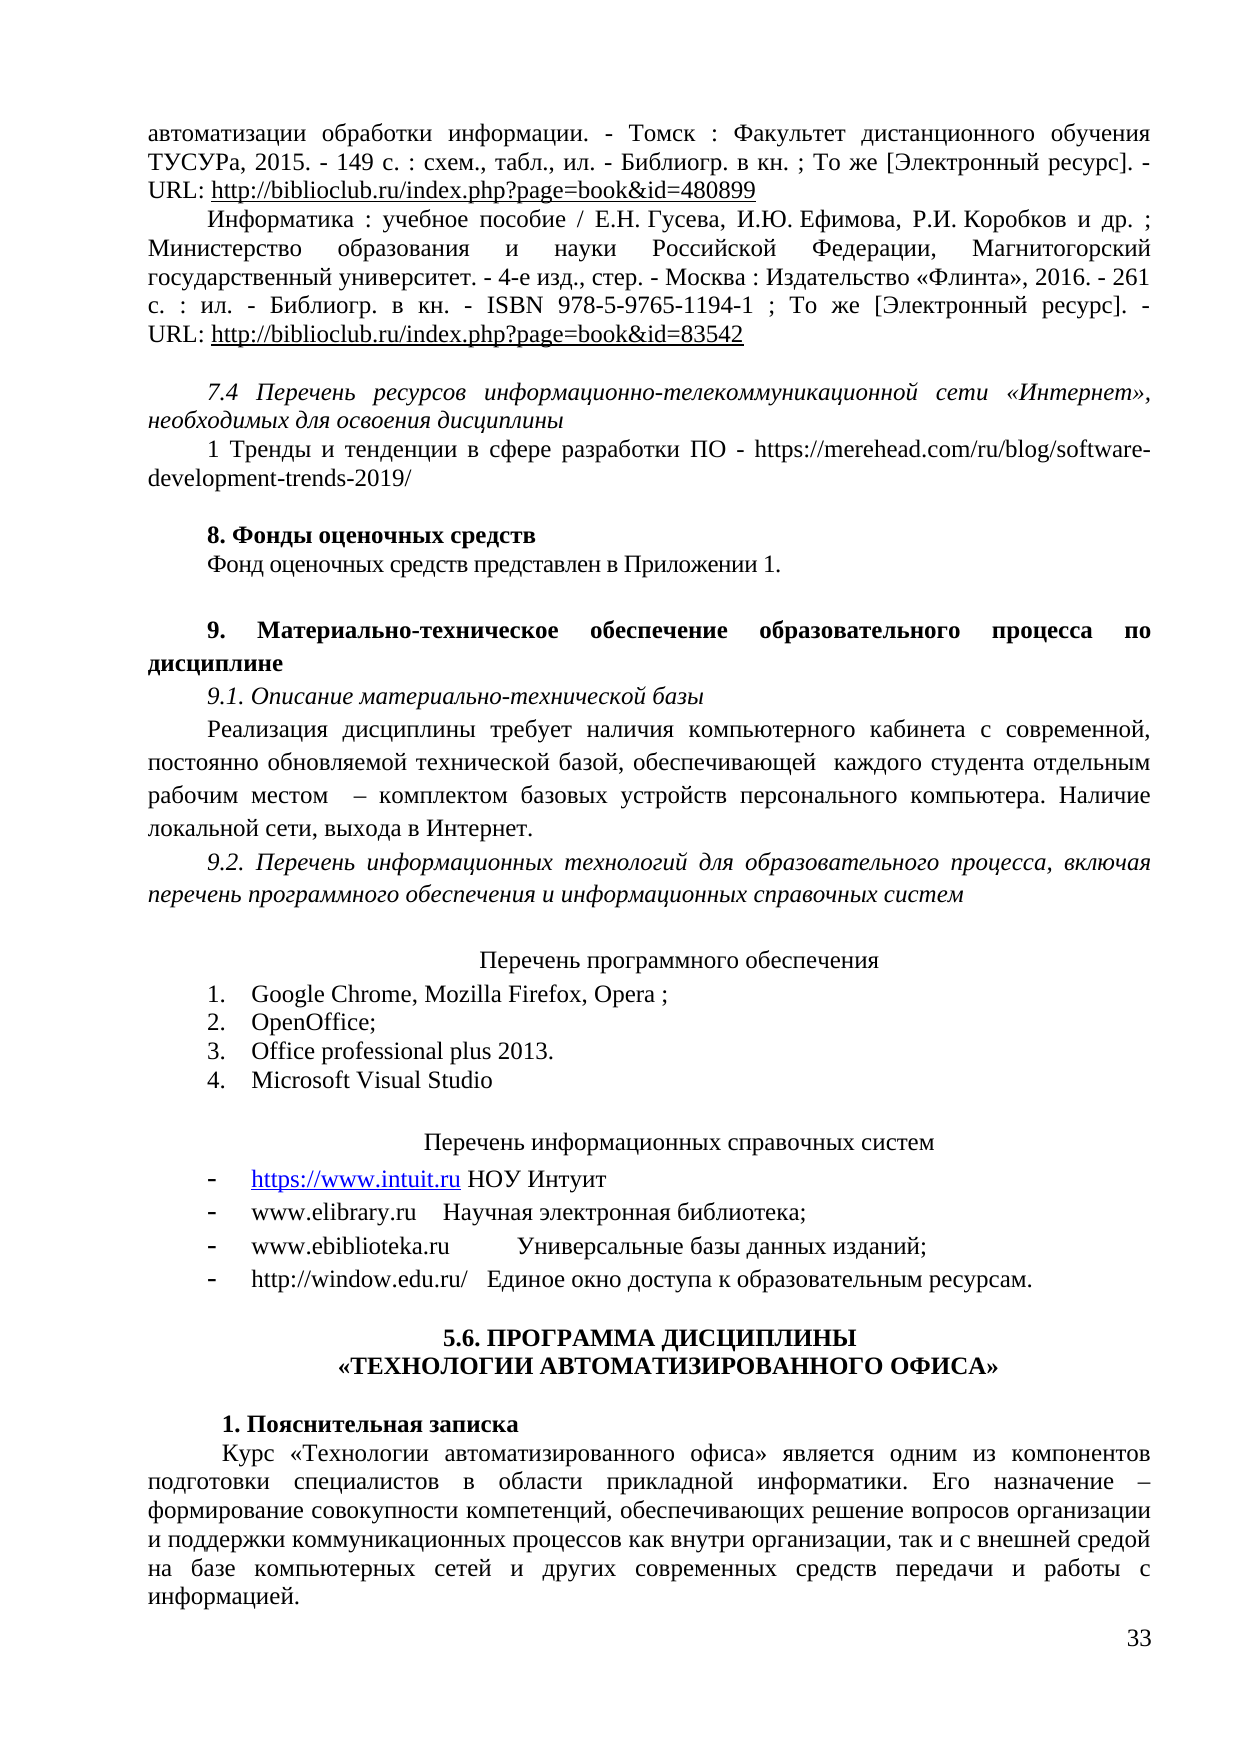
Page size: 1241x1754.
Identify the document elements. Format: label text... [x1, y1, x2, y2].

list https://www.intuit.ru НОУ Интуит [148, 1160, 1152, 1193]
text Реализация дисциплины требует наличия компьютерного кабинета с современной, постоянно обновляемой технической базой, обеспечивающей каждого студента отдельным рабочим местом – комплектом базовых устройств персонального компьютера. Наличие локальной сети, выхода в Интернет. [148, 714, 1152, 842]
text 9.1. Описание материально-технической базы [148, 681, 1152, 710]
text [148, 118, 1152, 204]
list http://window.edu.ru/ Единое окно доступа к образовательным ресурсам. [148, 1260, 1152, 1294]
list www.elibrary.ru Научная электронная библиотека; [148, 1193, 1152, 1227]
text 9.2. Перечень информационных технологий для образовательного процесса, включая перечень программного обеспечения и информационных справочных систем [148, 847, 1152, 908]
text Фонд оценочных средств представлен в Приложении 1. [148, 549, 1152, 578]
text 8. Фонды оценочных средств [148, 521, 1152, 549]
text 9. Материально-техническое обеспечение образовательного процесса по дисциплине [148, 615, 1152, 677]
text Перечень информационных справочных систем [148, 1127, 1152, 1155]
text Перечень программного обеспечения [148, 946, 1152, 974]
list Office professional plus 2013. [207, 1036, 1152, 1065]
list www.ebiblioteka.ru Универсальные базы данных изданий; [148, 1227, 1152, 1260]
text Курс «Технологии автоматизированного офиса» является одним из компонентов подготовки специалистов в области прикладной информатики. Его назначение – формирование совокупности компетенций, обеспечивающих решение вопросов организации и поддержки коммуникационных процессов как внутри организации, так и с внешней средой на базе компьютерных сетей и других современных средств передачи и работы с информацией. [148, 1438, 1152, 1610]
list Google Chrome, Mozilla Firefox, Opera ; [207, 979, 1152, 1007]
text 7.4 Перечень ресурсов информационно-телекоммуникационной сети «Интернет», необходимых для освоения дисциплины [148, 377, 1152, 434]
subtitle «ТЕХНОЛОГИИ АВТОМАТИЗИРОВАННОГО ОФИСА» [185, 1351, 1152, 1380]
list Microsoft Visual Studio [207, 1065, 1152, 1094]
text 5.6. ПРОГРАММА ДИСЦИПЛИНЫ [148, 1323, 1152, 1351]
text 1. Пояснительная записка [148, 1409, 1152, 1438]
subtitle 1 Тренды и тенденции в сфере разработки ПО - https://merehead.com/ru/blog/software-development-trends-2019/ [148, 434, 1152, 492]
list OpenOffice; [207, 1007, 1152, 1036]
text Информатика : учебное пособие / Е.Н. Гусева, И.Ю. Ефимова, Р.И. Коробков и др. ; Министерство образования и науки Российской Федерации, Магнитогорский государственный университет. - 4-е изд., стер. - Москва : Издательство «Флинта», 2016. - 261 с. : ил. - Библиогр. в кн. - ISBN 978-5-9765-1194-1 ; То же [Электронный ресурс]. - URL: http://biblioclub.ru/index.php?page=book&id=83542 [148, 204, 1152, 348]
